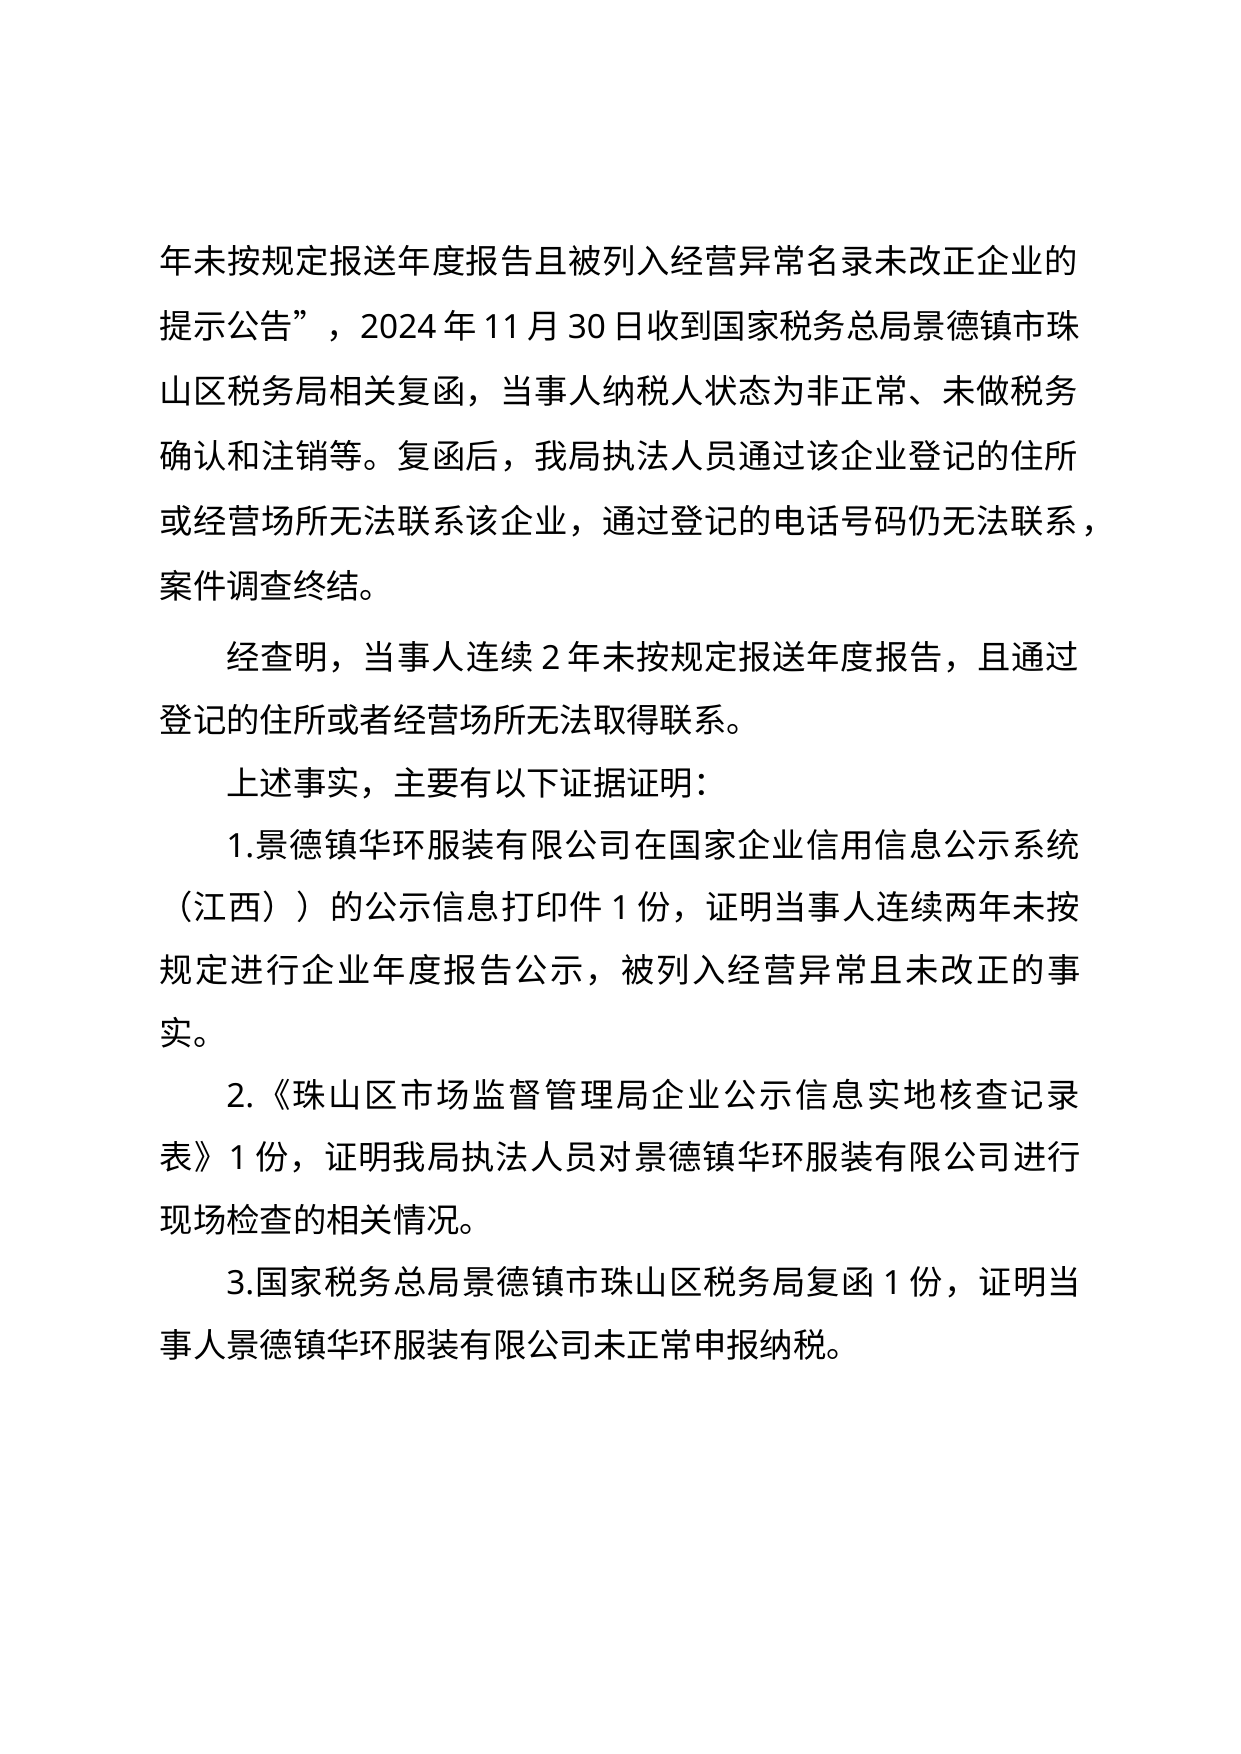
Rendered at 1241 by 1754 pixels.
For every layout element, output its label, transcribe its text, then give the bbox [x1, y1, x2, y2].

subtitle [159, 227, 1081, 617]
text 3.国家税务总局景德镇市珠山区税务局复函1份，证明当事人景德镇华环服装有限公司未正常申报纳税。 [159, 1242, 1081, 1367]
text 经查明，当事人连续2年未按规定报送年度报告，且通过登记的住所或者经营场所无法取得联系。 [159, 617, 1081, 742]
text 上述事实，主要有以下证据证明： [159, 742, 1081, 804]
text 2.《珠山区市场监督管理局企业公示信息实地核查记录表》1份，证明我局执法人员对景德镇华环服装有限公司进行现场检查的相关情况。 [159, 1054, 1081, 1242]
text 1.景德镇华环服装有限公司在国家企业信用信息公示系统（江西））的公示信息打印件1份，证明当事人连续两年未按规定进行企业年度报告公示，被列入经营异常且未改正的事实。 [159, 804, 1081, 1054]
